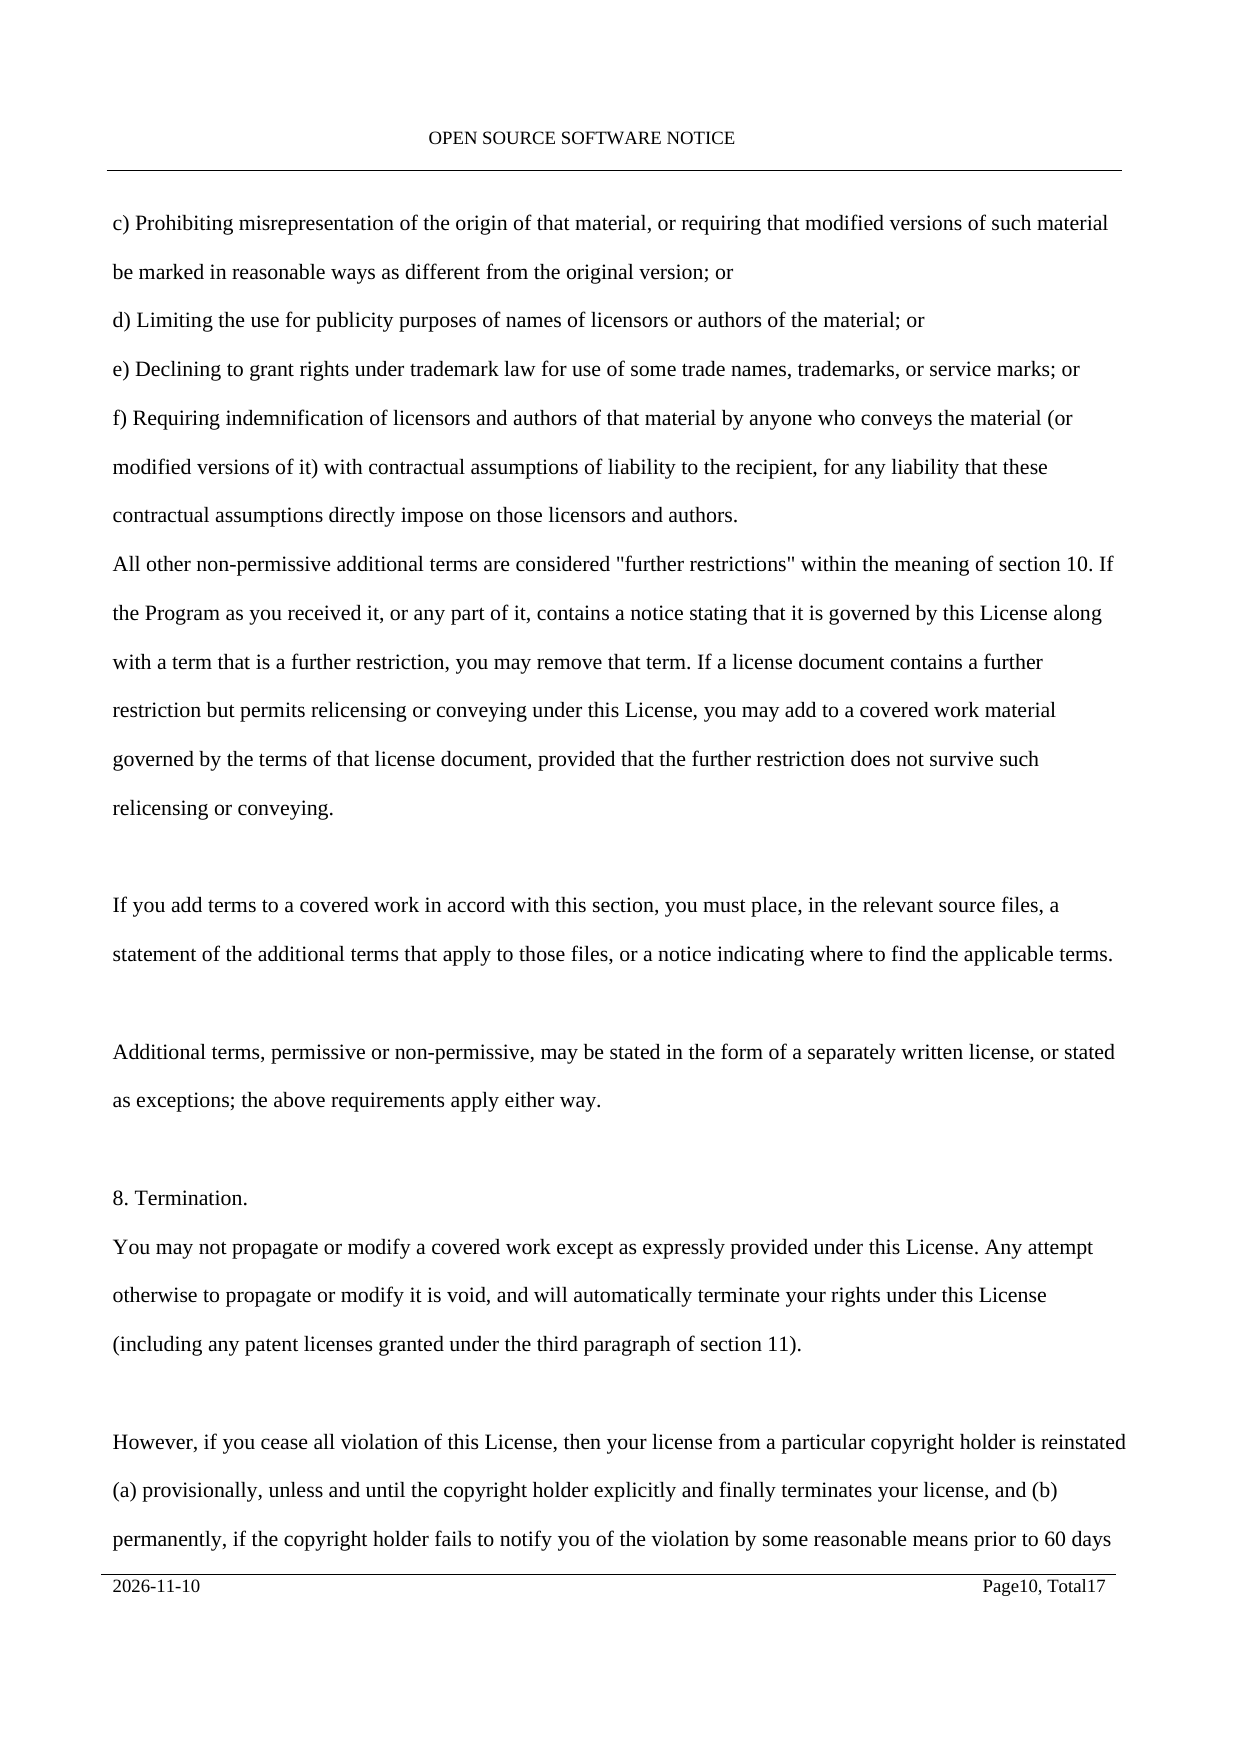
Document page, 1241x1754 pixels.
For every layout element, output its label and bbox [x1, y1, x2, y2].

text [112, 206, 1128, 1555]
